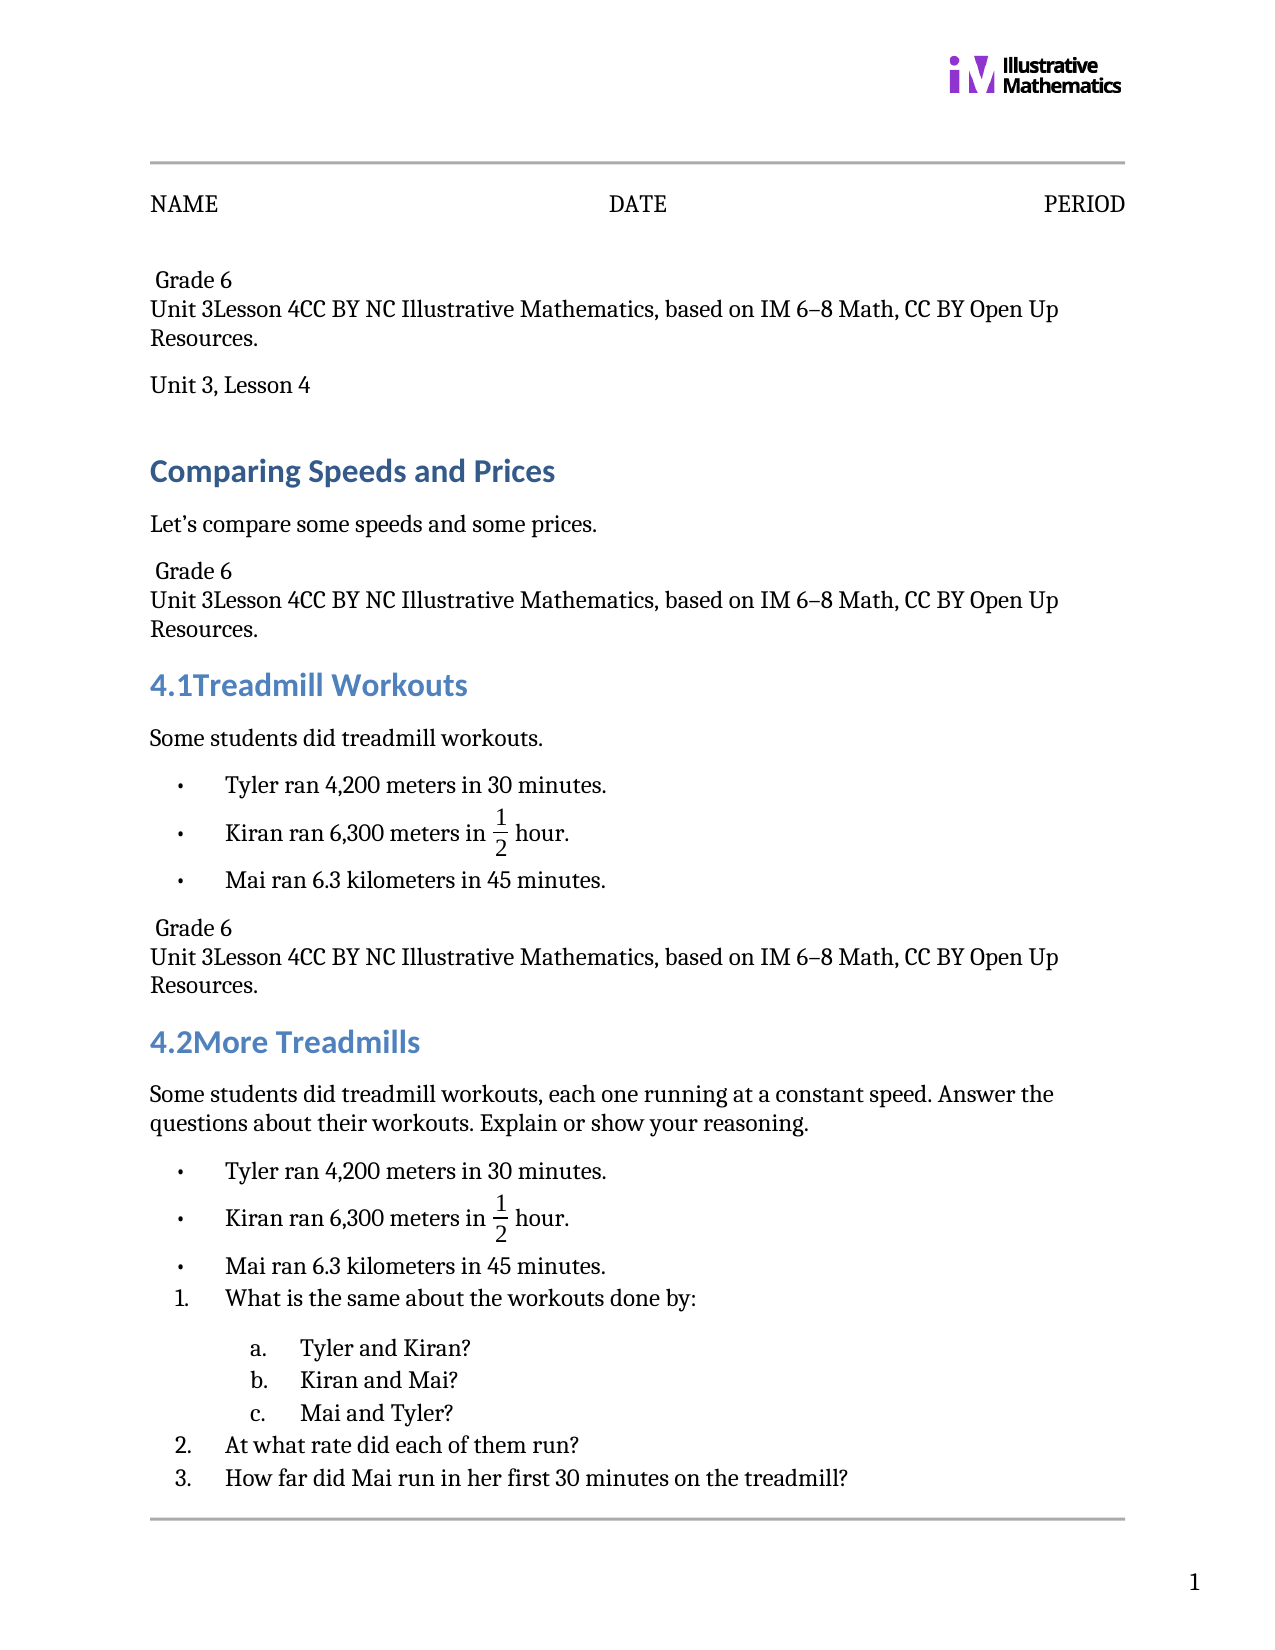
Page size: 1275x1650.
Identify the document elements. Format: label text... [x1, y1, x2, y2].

text Grade 6 Unit 3Lesson 4CC BY NC Illustrative Mathematics, based on IM 6–8 Math, CC BY Open Up Resources. [150, 914, 1125, 1000]
picture [949, 55, 1121, 93]
text Grade 6 Unit 3Lesson 4CC BY NC Illustrative Mathematics, based on IM 6–8 Math, CC BY Open Up Resources. [150, 557, 1125, 643]
subtitle 4.2More Treadmills [150, 1021, 1125, 1062]
text Unit 3, Lesson 4 [150, 371, 1125, 400]
text Let’s compare some speeds and some prices. [150, 509, 1125, 538]
list At what rate did each of them run? [175, 1431, 1125, 1460]
text Grade 6 Unit 3Lesson 4CC BY NC Illustrative Mathematics, based on IM 6–8 Math, CC BY Open Up Resources. [150, 266, 1125, 352]
list Kiran ran 6,300 meters in hour. [175, 1189, 1125, 1248]
list Kiran ran 6,300 meters in hour. [175, 803, 1125, 862]
list Tyler ran 4,200 meters in 30 minutes. [175, 771, 1125, 800]
list Kiran and Mai? [250, 1366, 1125, 1395]
list How far did Mai run in her first 30 minutes on the treadmill? [175, 1464, 1125, 1493]
text Some students did treadmill workouts. [150, 723, 1125, 752]
subtitle Comparing Speeds and Prices [150, 450, 1125, 491]
list Mai ran 6.3 kilometers in 45 minutes. [175, 1252, 1125, 1281]
list What is the same about the workouts done by: [175, 1284, 1125, 1313]
list Mai and Tyler? [250, 1399, 1125, 1428]
list Tyler and Kiran? [250, 1334, 1125, 1363]
text Some students did treadmill workouts, each one running at a constant speed. Answer the questions about their workouts. Explain or show your reasoning. [150, 1080, 1125, 1138]
list Tyler ran 4,200 meters in 30 minutes. [175, 1157, 1125, 1185]
list Mai ran 6.3 kilometers in 45 minutes. [175, 866, 1125, 895]
subtitle 4.1Treadmill Workouts [150, 664, 1125, 705]
